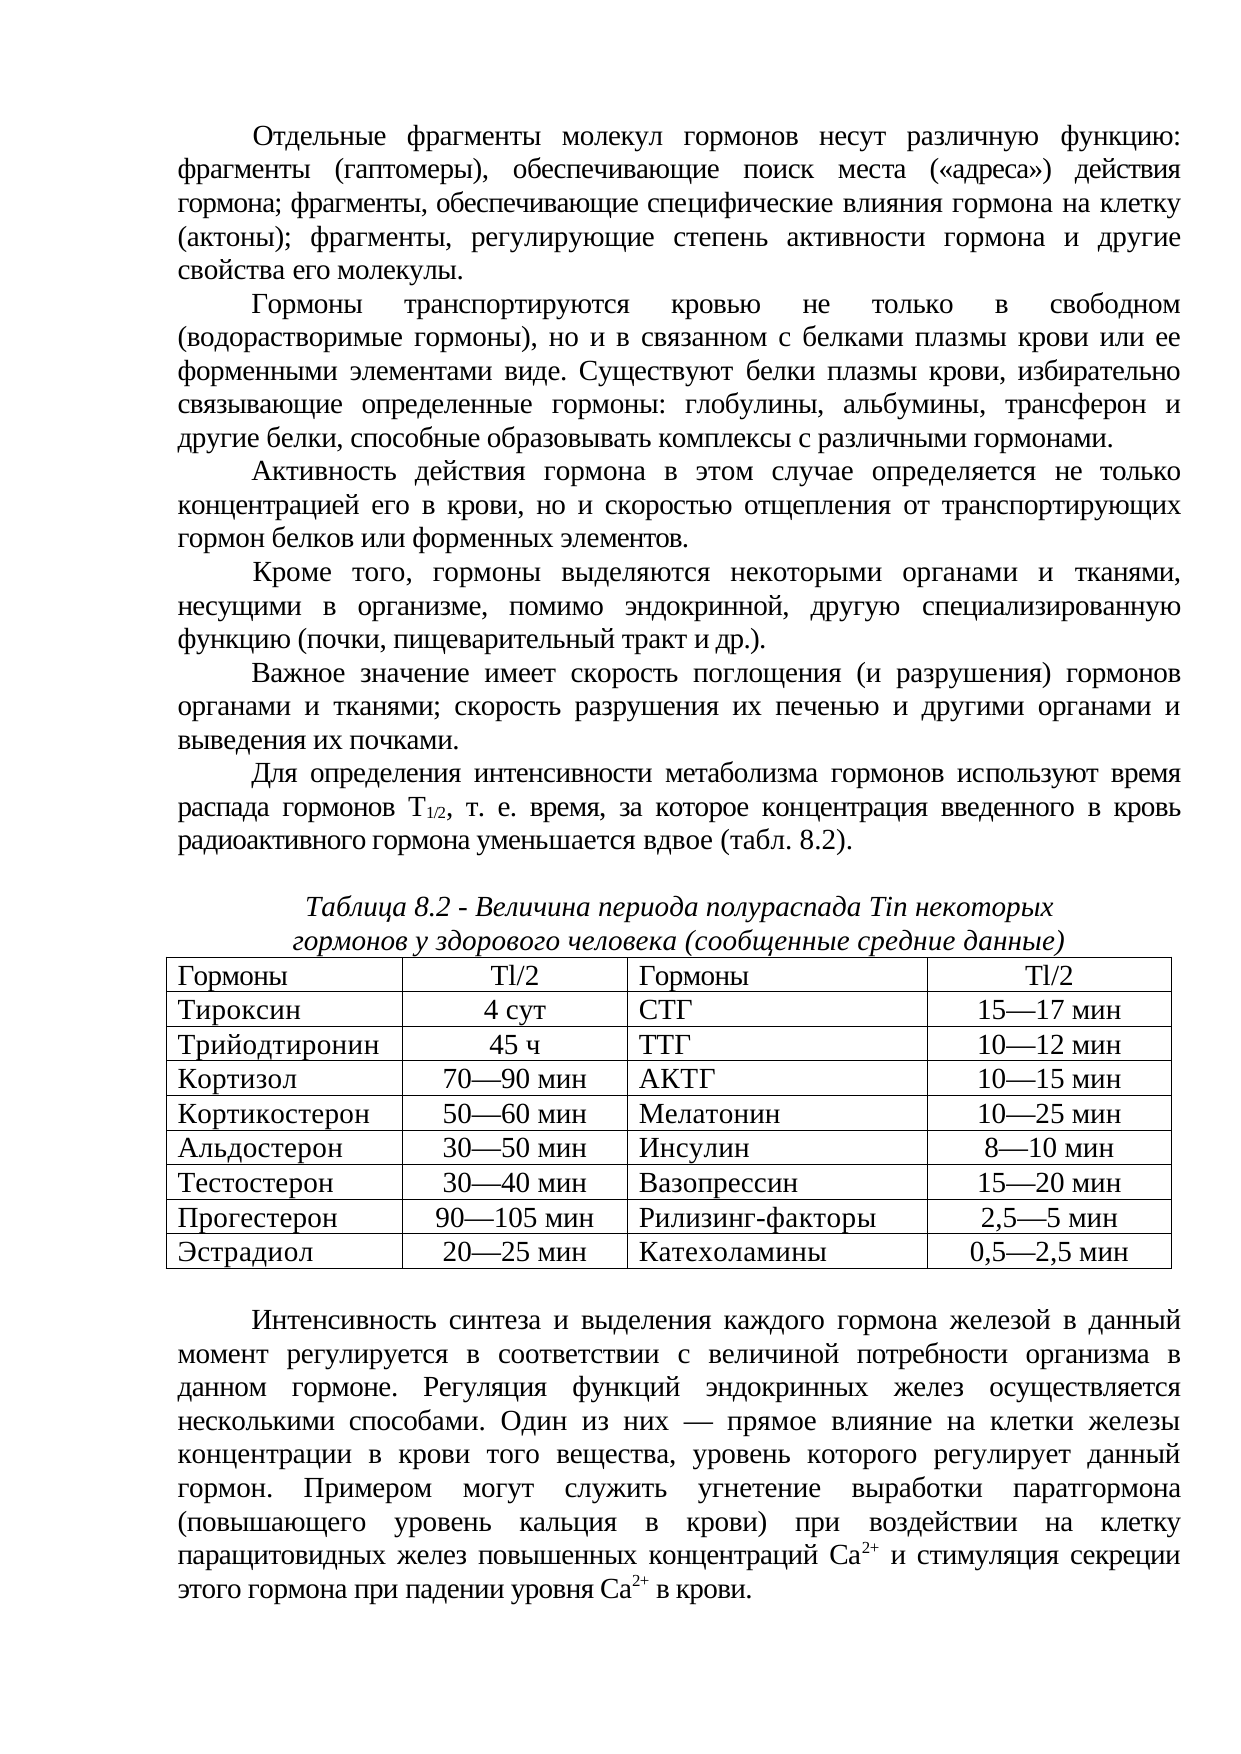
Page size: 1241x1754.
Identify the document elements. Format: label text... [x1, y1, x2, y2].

text Отдельные фрагменты молекул гормонов несут различную функцию: фрагменты (гаптомеры), обеспечивающие поиск места («адреса») действия гормона; фрагменты, обеспечивающие специфические влияния гормона на клетку (актоны); фрагменты, регулирующие степень активности гормона и другие свойства его молекулы. [177, 118, 1181, 286]
text Важное значение имеет скорость поглощения (и разрушения) гормонов органами и тканями; скорость разрушения их печенью и другими органами и выведения их почками. [177, 655, 1181, 755]
text Активность действия гормона в этом случае определяется не только концентрацией его в крови, но и скоростью отщепления от транспортирующих гормон белков или форменных элементов. [177, 453, 1181, 554]
text Интенсивность синтеза и выделения каждого гормона железой в данный момент регулируется в соответствии с величиной потребности организма в данном гормоне. Регуляция функций эндокринных желез осуществляется несколькими способами. Один из них — прямое влияние на клетки железы концентрации в крови того вещества, уровень которого регулирует данный гормон. Примером могут служить угнетение выработки паратгормона (повышающего уровень кальция в крови) при воздействии на клетку паращитовидных желез повышенных концентраций Са2+ и стимуляция секреции этого гормона при падении уровня Са2+ в крови. [177, 1302, 1181, 1604]
text Для определения интенсивности метаболизма гормонов используют время распада гормонов Т1/2, т. е. время, за которое концентрация введенного в кровь радиоактивного гормона уменьшается вдвое (табл. 8.2). [177, 755, 1181, 856]
text гормонов у здорового человека (сообщенные средние данные) [177, 923, 1181, 957]
text Гормоны транспортируются кровью не только в свободном (водорастворимые гормоны), но и в связанном с белками плазмы крови или ее форменными элементами виде. Существуют белки плазмы крови, избирательно связывающие определенные гормоны: глобулины, альбумины, трансферон и другие белки, способные образовывать комплексы с различными гормонами. [177, 286, 1181, 453]
text Таблица 8.2 - Величина периода полураспада Tin некоторых [177, 889, 1181, 923]
text Кроме того, гормоны выделяются некоторыми органами и тканями, несущими в организме, помимо эндокринной, другую специализированную функцию (почки, пищеварительный тракт и др.). [177, 554, 1181, 655]
